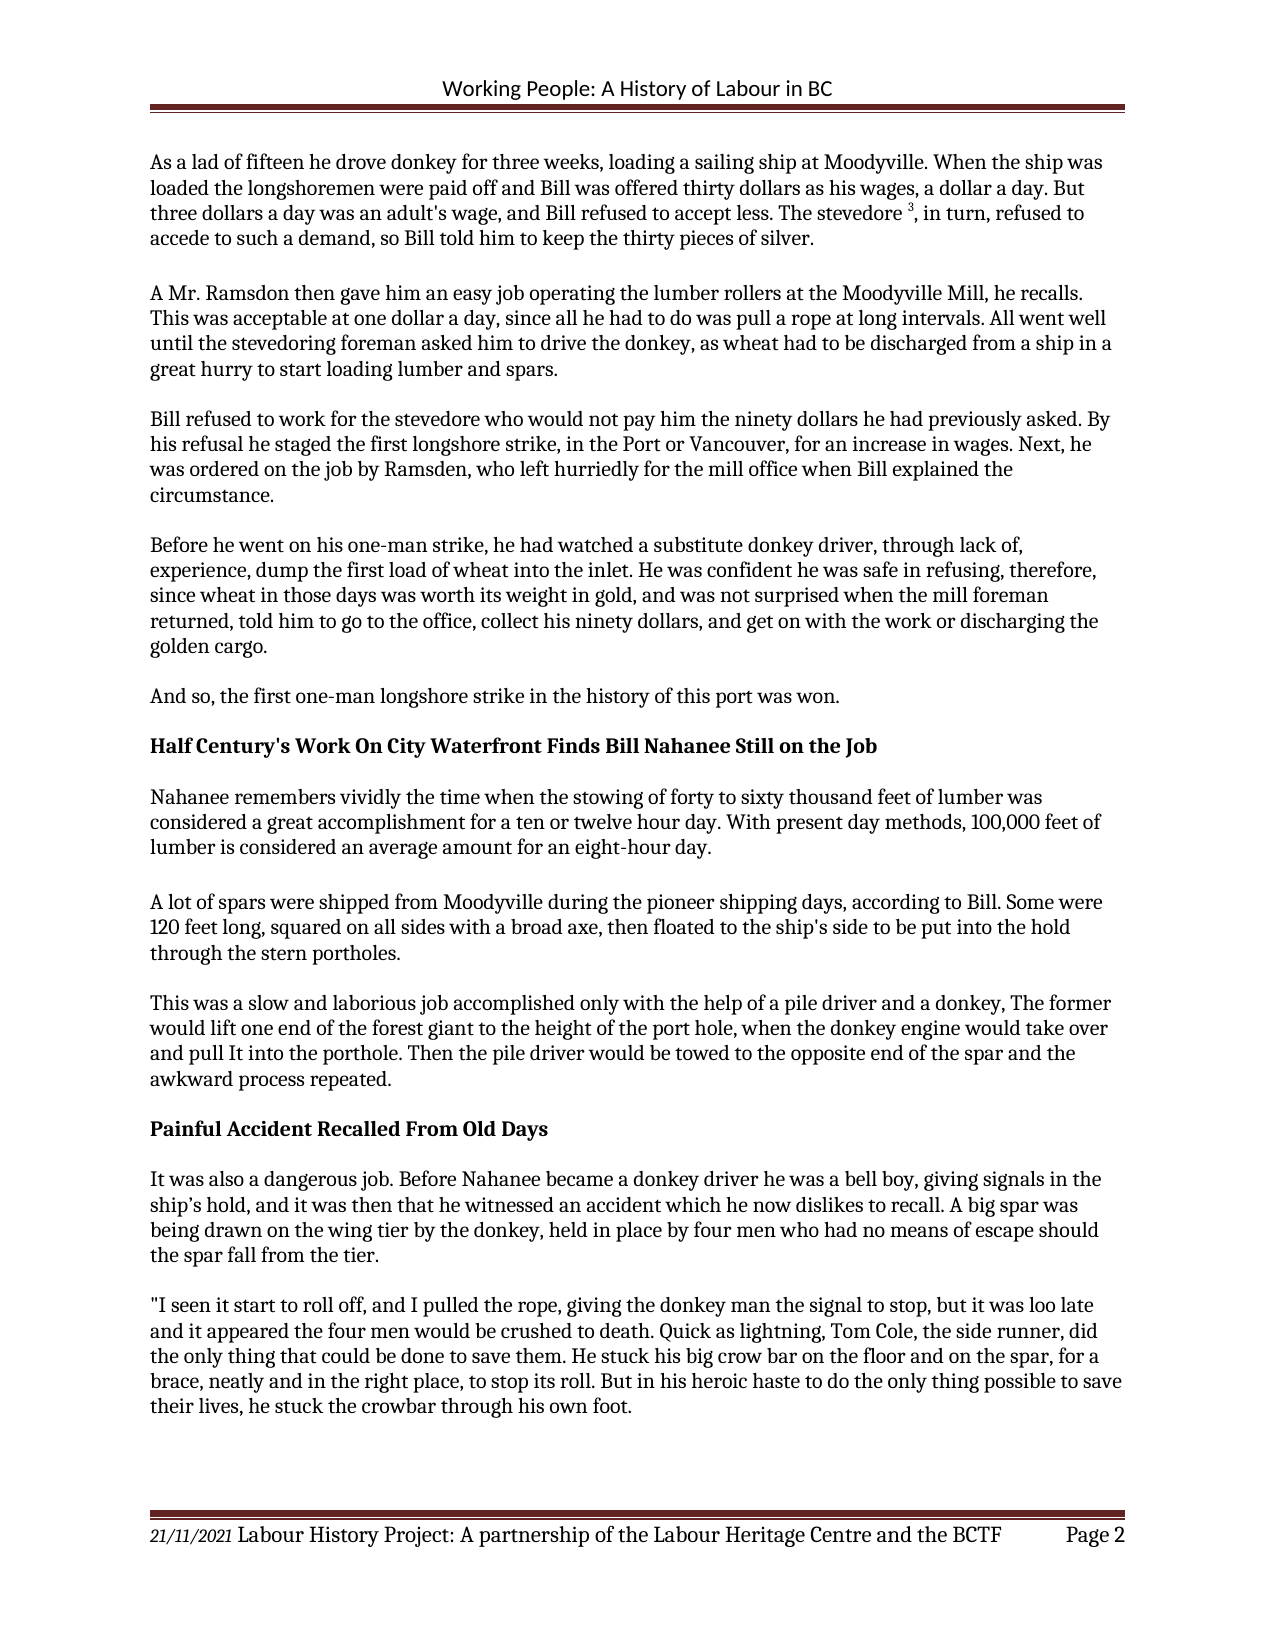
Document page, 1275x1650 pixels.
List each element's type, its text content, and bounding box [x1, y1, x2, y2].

text A lot of spars were shipped from Moodyville during the pioneer shipping days, according to Bill. Some were 120 feet long, squared on all sides with a broad axe, then floated to the ship's side to be put into the hold through the stern portholes. [150, 890, 1125, 965]
text Before he went on his one-man strike, he had watched a substitute donkey driver, through lack of, experience, dump the first load of wheat into the inlet. He was confident he was safe in refusing, therefore, since wheat in those days was worth its weight in gold, and was not surprised when the mill foreman returned, told him to go to the office, collect his ninety dollars, and get on with the work or discharging the golden cargo. [150, 533, 1125, 659]
text Half Century's Work On City Waterfront Finds Bill Nahanee Still on the Job [150, 734, 1125, 759]
text Bill refused to work for the stevedore who would not pay him the ninety dollars he had previously asked. By his refusal he staged the first longshore strike, in the Port or Vancouver, for an increase in wages. Next, he was ordered on the job by Ramsden, who left hurriedly for the mill office when Bill explained the circumstance. [150, 407, 1125, 507]
text A Mr. Ramsdon then gave him an easy job operating the lumber rollers at the Moodyville Mill, he recalls. This was acceptable at one dollar a day, since all he had to do was pull a rope at long intervals. All went well until the stevedoring foreman asked him to drive the donkey, as wheat had to be discharged from a ship in a great hurry to start loading lumber and spars. [150, 281, 1125, 381]
text This was a slow and laborious job accomplished only with the help of a pile driver and a donkey, The former would lift one end of the forest giant to the height of the port hole, when the donkey engine would take over and pull It into the porthole. Then the pile driver would be towed to the opposite end of the spar and the awkward process repeated. [150, 991, 1125, 1091]
text As a lad of fifteen he drove donkey for three weeks, loading a sailing ship at Moodyville. When the ship was loaded the longshoremen were paid off and Bill was offered thirty dollars as his wages, a dollar a day. But three dollars a day was an adult's wage, and Bill refused to accept less. The stevedore 3, in turn, refused to accede to such a demand, so Bill told him to keep the thirty pieces of silver. [150, 150, 1125, 251]
text "I seen it start to roll off, and I pulled the rope, giving the donkey man the signal to stop, but it was loo late and it appeared the four men would be crushed to death. Quick as lightning, Tom Cole, the side runner, did the only thing that could be done to save them. He stuck his big crow bar on the floor and on the spar, for a brace, neatly and in the right place, to stop its roll. But in his heroic haste to do the only thing possible to save their lives, he stuck the crowbar through his own foot. [150, 1293, 1125, 1419]
text Nahanee remembers vividly the time when the stowing of forty to sixty thousand feet of lumber was considered a great accomplishment for a ten or twelve hour day. With present day methods, 100,000 feet of lumber is considered an average amount for an eight-hour day. [150, 784, 1125, 860]
text And so, the first one-man longshore strike in the history of this port was won. [150, 684, 1125, 709]
text It was also a dangerous job. Before Nahanee became a donkey driver he was a bell boy, giving signals in the ship’s hold, and it was then that he witnessed an accident which he now dislikes to recall. A big spar was being drawn on the wing tier by the donkey, held in place by four men who had no means of escape should the spar fall from the tier. [150, 1167, 1125, 1268]
text Painful Accident Recalled From Old Days [150, 1117, 1125, 1142]
